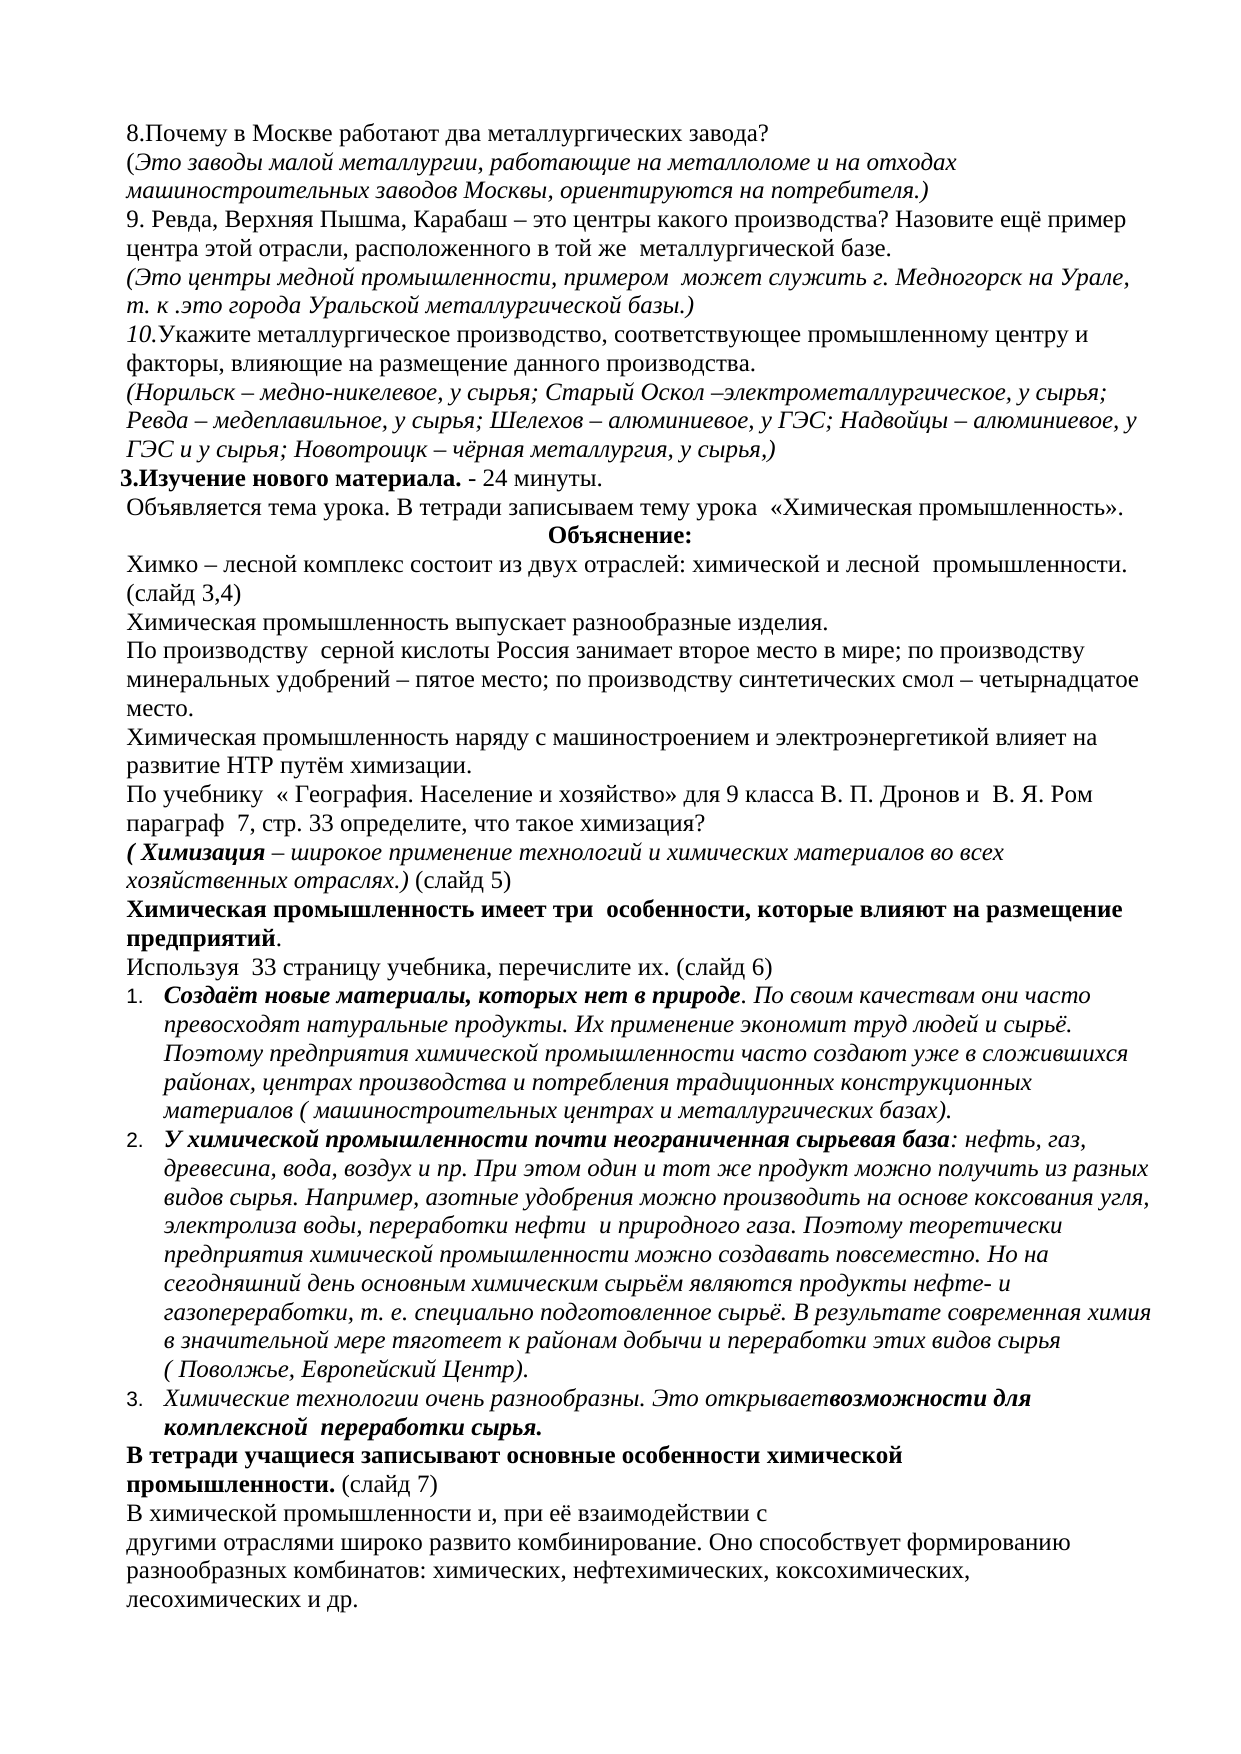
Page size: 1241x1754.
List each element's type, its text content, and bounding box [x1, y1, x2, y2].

text Химическая промышленность выпускает разнообразные изделия. [126, 607, 1152, 636]
text В химической промышленности и, при её взаимодействии с [126, 1498, 1152, 1527]
text ( Химизация – широкое применение технологий и химических материалов во всех хозяйственных отраслях.) (слайд 5) [126, 837, 1152, 894]
text Объявляется тема урока. В тетради записываем тему урока «Химическая промышленность». [126, 492, 1152, 521]
text другими отраслями широко развито комбинирование. Оно способствует формированию разнообразных комбинатов: химических, нефтехимических, коксохимических, лесохимических и др. [126, 1527, 1152, 1613]
text Химко – лесной комплекс состоит из двух отраслей: химической и лесной промышленности.(слайд 3,4) [126, 549, 1152, 607]
text 3.Изучение нового материала. - 24 минуты. [89, 463, 1152, 492]
text (Это центры медной промышленности, примером может служить г. Медногорск на Урале, т. к .это города Уральской металлургической базы.) [126, 262, 1152, 319]
text (Это заводы малой металлургии, работающие на металлоломе и на отходах машиностроительных заводов Москвы, ориентируются на потребителя.) [126, 147, 1152, 204]
text Химическая промышленность наряду с машиностроением и электроэнергетикой влияет на развитие НТР путём химизации. [126, 722, 1152, 779]
text Химическая промышленность имеет три особенности, которые влияют на размещение предприятий. [126, 894, 1152, 952]
text По учебнику « География. Население и хозяйство» для 9 класса В. П. Дронов и В. Я. Ром параграф 7, стр. 33 определите, что такое химизация? [126, 779, 1152, 837]
text (Норильск – медно-никелевое, у сырья; Старый Оскол –электрометаллургическое, у сырья; Ревда – медеплавильное, у сырья; Шелехов – алюминиевое, у ГЭС; Надвойцы – алюминиевое, у ГЭС и у сырья; Новотроицк – чёрная металлургия, у сырья,) [126, 377, 1152, 463]
text 10.Укажите металлургическое производство, соответствующее промышленному центру и факторы, влияющие на размещение данного производства. [126, 319, 1152, 377]
text В тетради учащиеся записывают основные особенности химической промышленности. (слайд 7) [126, 1441, 1152, 1498]
text Объяснение: [89, 521, 1152, 549]
list Создаёт новые материалы, которых нет в природе. По своим качествам они часто превосходят натуральные продукты. Их применение экономит труд людей и сырьё. Поэтому предприятия химической промышленности часто создают уже в сложившихся районах, центрах производства и потребления традиционных конструкционных материалов ( машиностроительных центрах и металлургических базах). [126, 981, 1152, 1124]
text 9. Ревда, Верхняя Пышма, Карабаш – это центры какого производства? Назовите ещё пример центра этой отрасли, расположенного в той же металлургической базе. [126, 204, 1152, 262]
list У химической промышленности почти неограниченная сырьевая база: нефть, газ, древесина, вода, воздух и пр. При этом один и тот же продукт можно получить из разных видов сырья. Например, азотные удобрения можно производить на основе коксования угля, электролиза воды, переработки нефти и природного газа. Поэтому теоретически предприятия химической промышленности можно создавать повсеместно. Но на сегодняшний день основным химическим сырьём являются продукты нефте- и газопереработки, т. е. специально подготовленное сырьё. В результате современная химия в значительной мере тяготеет к районам добычи и переработки этих видов сырья ( Поволжье, Европейский Центр). [126, 1124, 1152, 1383]
text По производству серной кислоты Россия занимает второе место в мире; по производству минеральных удобрений – пятое место; по производству синтетических смол – четырнадцатое место. [126, 636, 1152, 722]
text 8.Почему в Москве работают два металлургических завода? [126, 118, 1152, 147]
list Химические технологии очень разнообразны. Это открываетвозможности для комплексной переработки сырья. [126, 1383, 1152, 1441]
text Используя 33 страницу учебника, перечислите их. (слайд 6) [126, 952, 1152, 981]
